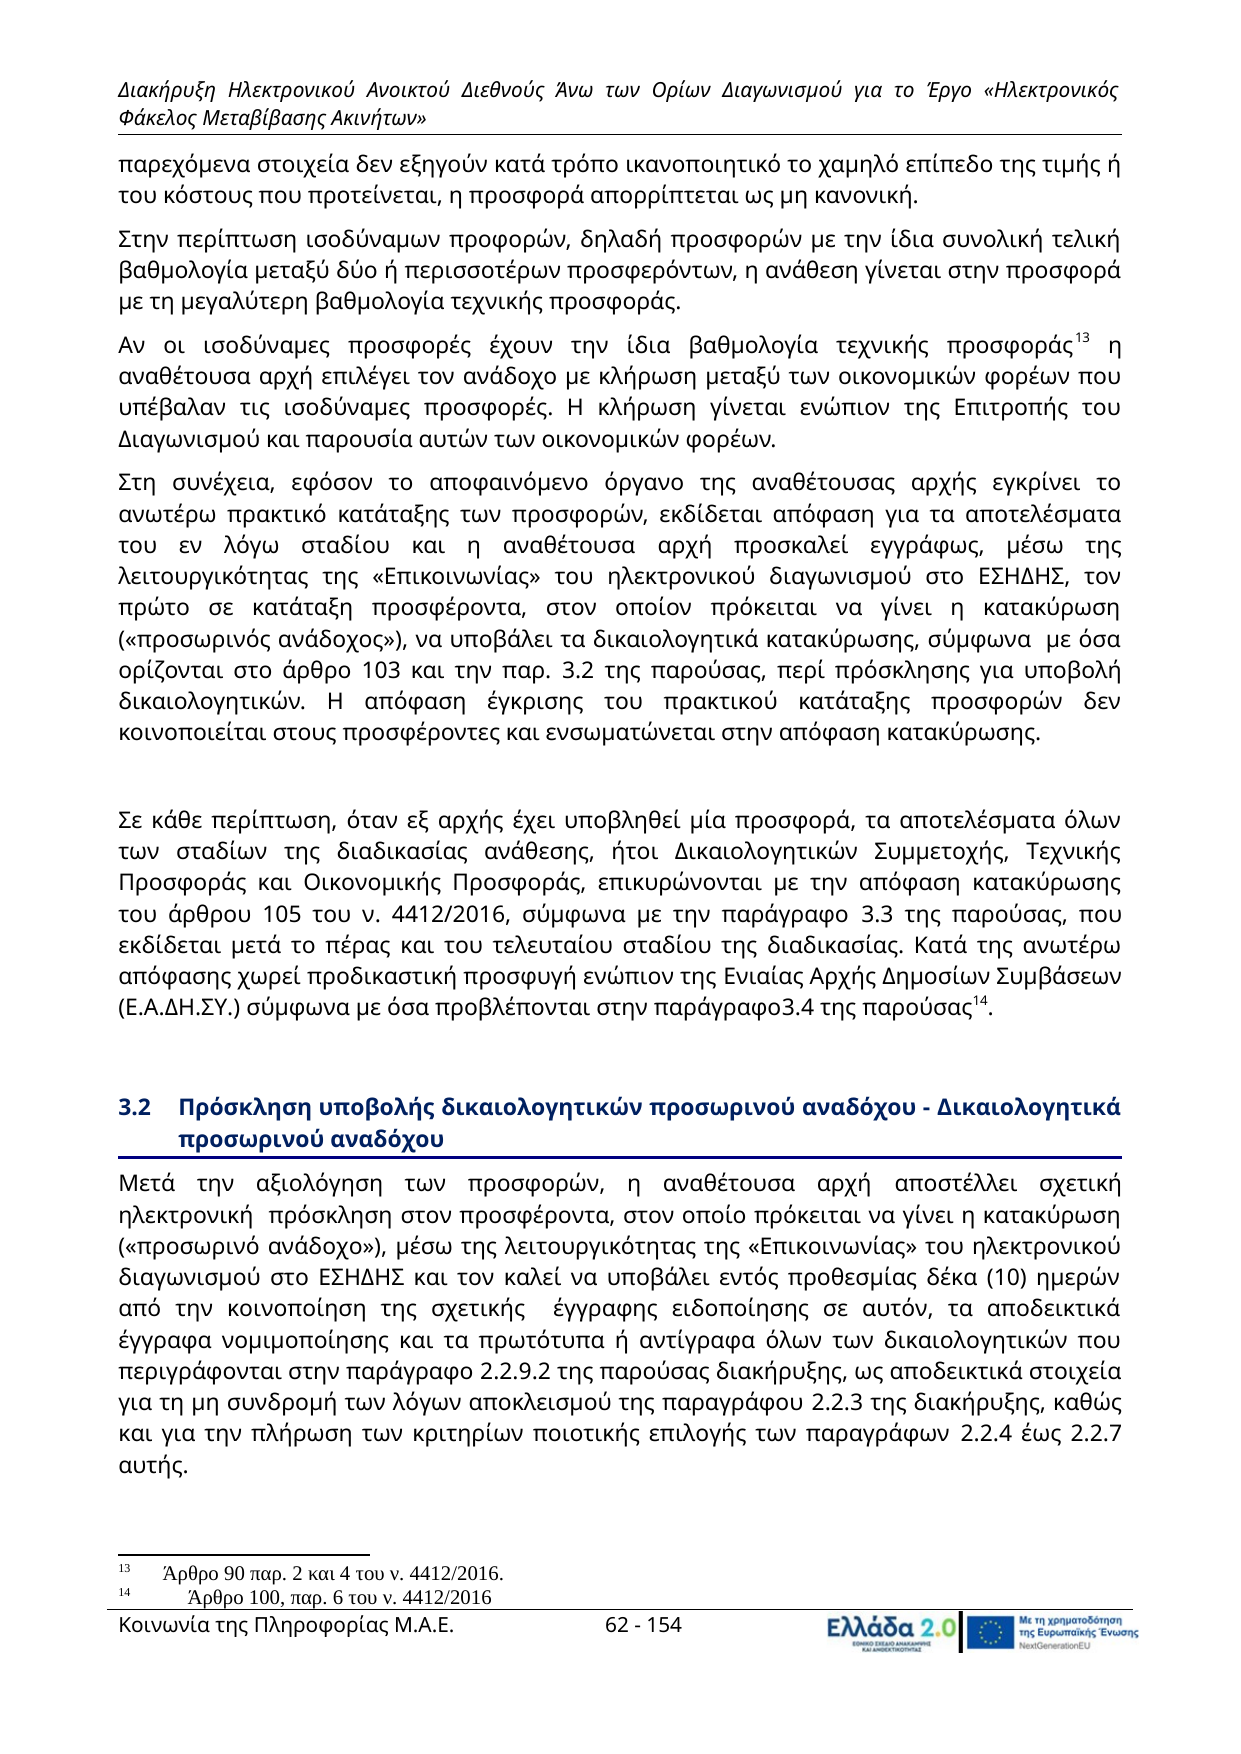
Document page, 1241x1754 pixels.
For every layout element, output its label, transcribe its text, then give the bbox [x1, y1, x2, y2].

text Στην περίπτωση ισοδύναμων προφορών, δηλαδή προσφορών με την ίδια συνολική τελική βαθμολογία μεταξύ δύο ή περισσοτέρων προσφερόντων, η ανάθεση γίνεται στην προσφορά με τη μεγαλύτερη βαθμολογία τεχνικής προσφοράς. [118, 222, 1122, 316]
subtitle Πρόσκληση υποβολής δικαιολογητικών προσωρινού αναδόχου - Δικαιολογητικά προσωρινού αναδόχου [118, 1091, 1122, 1156]
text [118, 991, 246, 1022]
text Στη συνέχεια, εφόσον το αποφαινόμενο όργανο της αναθέτουσας αρχής εγκρίνει το ανωτέρω πρακτικό κατάταξης των προσφορών, εκδίδεται απόφαση για τα αποτελέσματα του εν λόγω σταδίου και η αναθέτουσα αρχή προσκαλεί εγγράφως, μέσω της λειτουργικότητας της «Επικοινωνίας» του ηλεκτρονικού διαγωνισμού στο ΕΣΗΔΗΣ, τον πρώτο σε κατάταξη προσφέροντα, στον οποίον πρόκειται να γίνει η κατακύρωση («προσωρινός ανάδοχος»), να υποβάλει τα δικαιολογητικά κατακύρωσης, σύμφωνα με όσα ορίζονται στο άρθρο 103 και την παρ. ‎3.2 της παρούσας, περί πρόσκλησης για υποβολή δικαιολογητικών. Η απόφαση έγκρισης του πρακτικού κατάταξης προσφορών δεν κοινοποιείται στους προσφέροντες και ενσωματώνεται στην απόφαση κατακύρωσης. [118, 466, 1122, 747]
text Μετά την αξιολόγηση των προσφορών, η αναθέτουσα αρχή αποστέλλει σχετική ηλεκτρονική πρόσκληση στον προσφέροντα, στον οποίο πρόκειται να γίνει η κατακύρωση («προσωρινό ανάδοχο»), μέσω της λειτουργικότητας της «Επικοινωνίας» του ηλεκτρονικού διαγωνισμού στο ΕΣΗΔΗΣ και τον καλεί να υποβάλει εντός προθεσμίας δέκα (10) ημερών από την κοινοποίηση της σχετικής έγγραφης ειδοποίησης σε αυτόν, τα αποδεικτικά έγγραφα νομιμοποίησης και τα πρωτότυπα ή αντίγραφα όλων των δικαιολογητικών που περιγράφονται στην παράγραφο ‎2.2.9.2 της παρούσας διακήρυξης, ως αποδεικτικά στοιχεία για τη μη συνδρομή των λόγων αποκλεισμού της παραγράφου ‎2.2.3 της διακήρυξης, καθώς και για την πλήρωση των κριτηρίων ποιοτικής επιλογής των παραγράφων ‎2.2.4 έως ‎2.2.7 αυτής. [118, 1167, 1122, 1480]
picture [826, 1611, 1143, 1653]
text Αν οι ισοδύναμες προσφορές έχουν την ίδια βαθμολογία τεχνικής προσφοράς η αναθέτουσα αρχή επιλέγει τον ανάδοχο με κλήρωση μεταξύ των οικονομικών φορέων που υπέβαλαν τις ισοδύναμες προσφορές. Η κλήρωση γίνεται ενώπιον της Επιτροπής του Διαγωνισμού και παρουσία αυτών των οικονομικών φορέων. [118, 329, 1122, 454]
